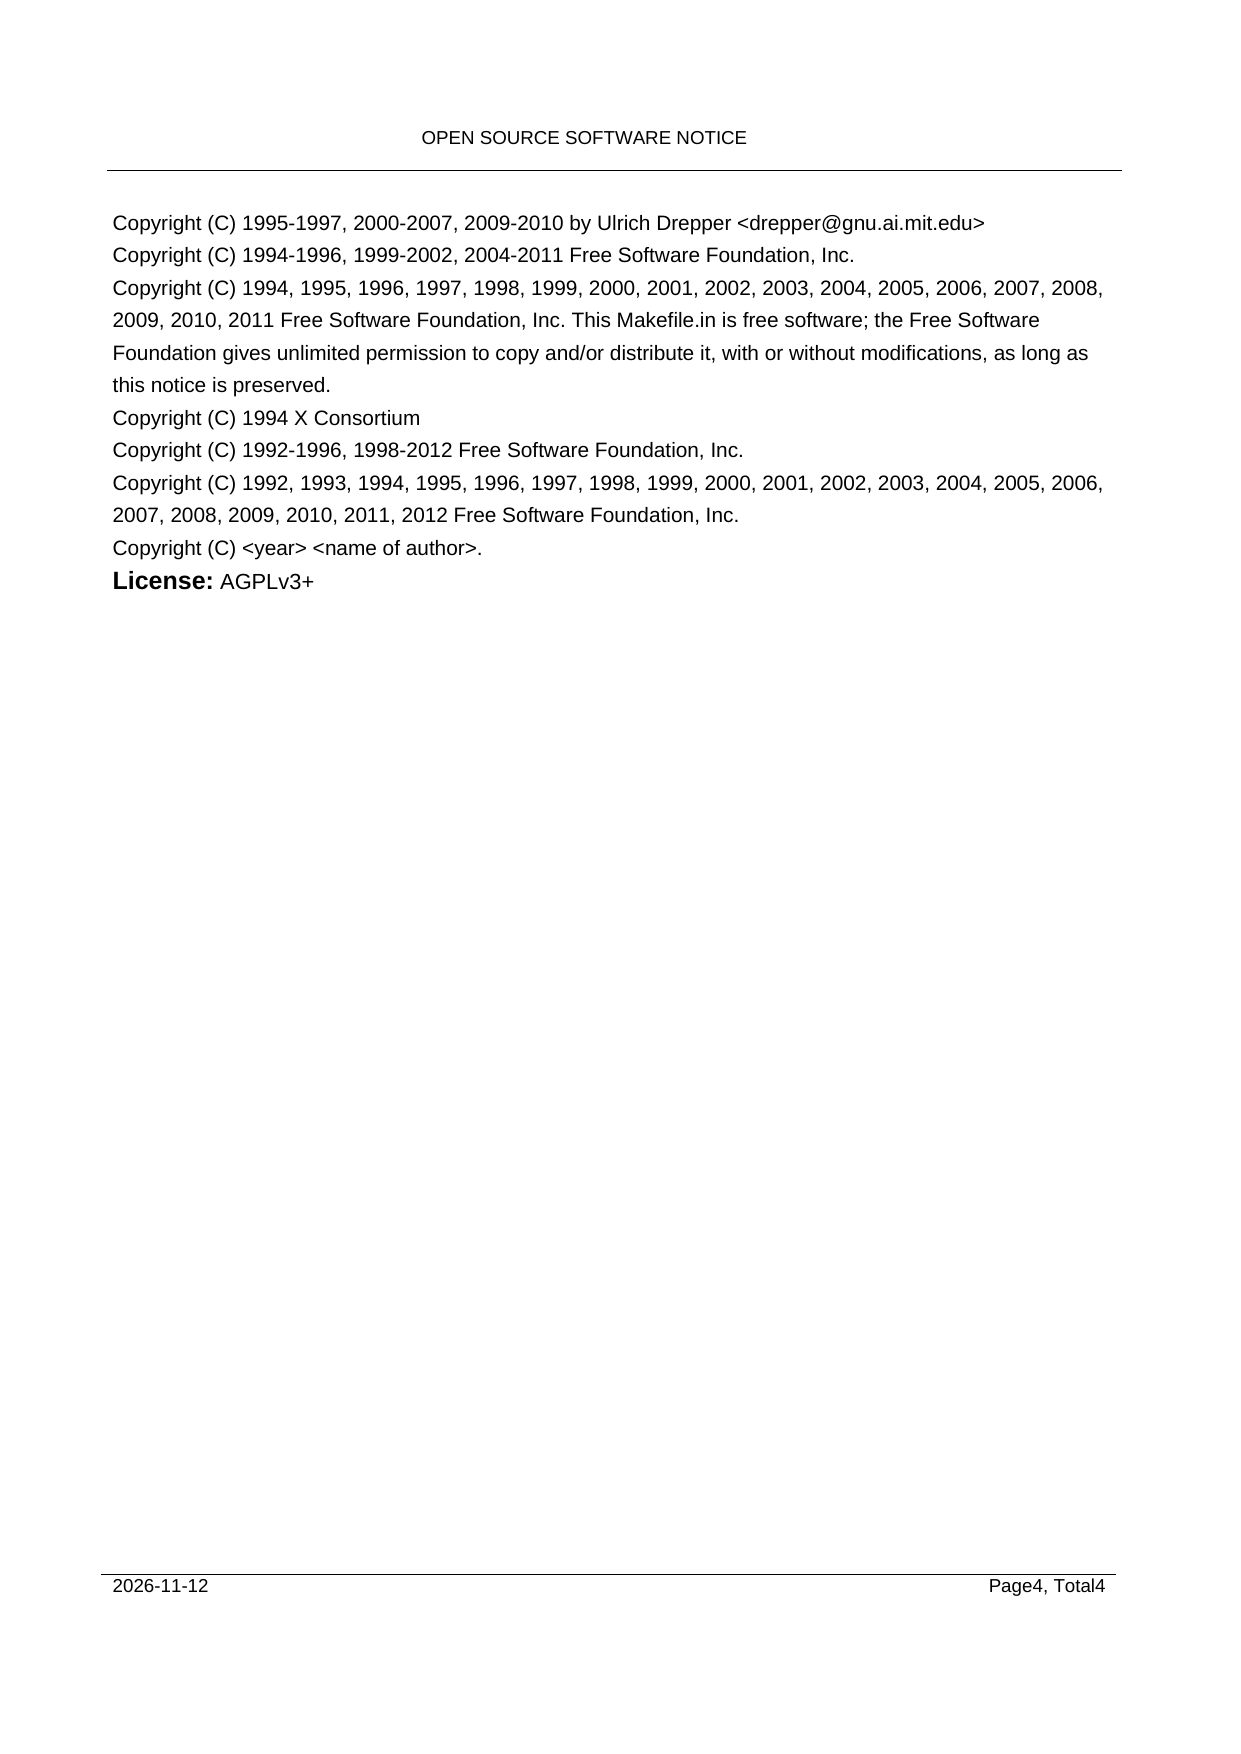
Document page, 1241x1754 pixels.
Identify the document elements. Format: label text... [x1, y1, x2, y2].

text Copyright (C) 1992-1996, 1998-2012 Free Software Foundation, Inc. [112, 434, 1128, 466]
text License: AGPLv3+ [112, 564, 1128, 661]
text Copyright (C) 1994 X Consortium [112, 401, 1128, 434]
text Copyright (C) 1994-1996, 1999-2002, 2004-2011 Free Software Foundation, Inc. [112, 239, 1128, 271]
text Copyright (C) <year> <name of author>. [112, 531, 1128, 564]
text Copyright (C) 1995-1997, 2000-2007, 2009-2010 by Ulrich Drepper <drepper@gnu.ai.mit.edu> [112, 206, 1128, 239]
text Copyright (C) 1994, 1995, 1996, 1997, 1998, 1999, 2000, 2001, 2002, 2003, 2004, 2005, 2006, 2007, 2008, 2009, 2010, 2011 Free Software Foundation, Inc. This Makefile.in is free software; the Free Software Foundation gives unlimited permission to copy and/or distribute it, with or without modifications, as long as this notice is preserved. [112, 271, 1128, 401]
text Copyright (C) 1992, 1993, 1994, 1995, 1996, 1997, 1998, 1999, 2000, 2001, 2002, 2003, 2004, 2005, 2006, 2007, 2008, 2009, 2010, 2011, 2012 Free Software Foundation, Inc. [112, 466, 1128, 531]
